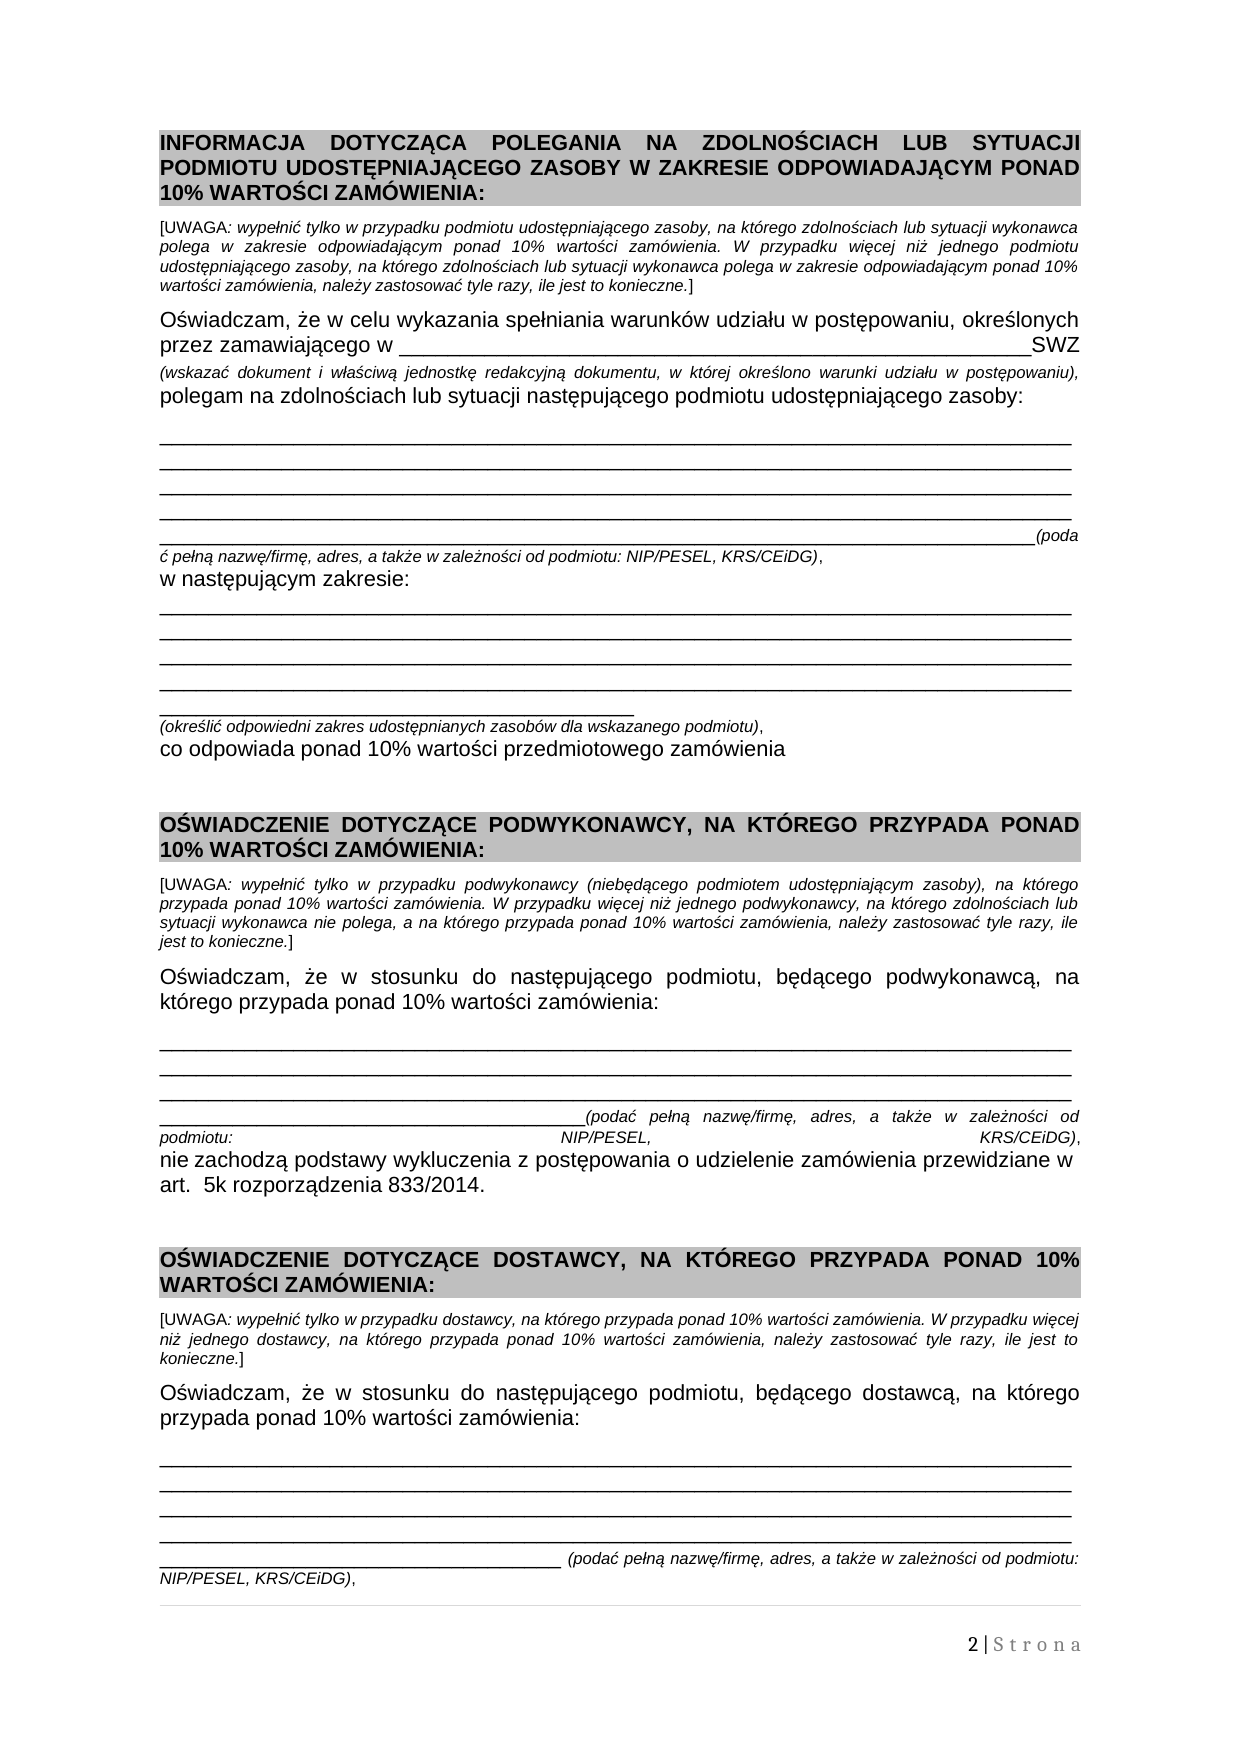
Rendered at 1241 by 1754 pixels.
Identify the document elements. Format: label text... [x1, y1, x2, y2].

text OŚWIADCZENIE DOTYCZĄCE DOSTAWCY, NA KTÓREGO PRZYPADA PONAD 10% WARTOŚCI ZAMÓWIENIA: [159, 1247, 1081, 1298]
text [UWAGA: wypełnić tylko w przypadku dostawcy, na którego przypada ponad 10% wartości zamówienia. W przypadku więcej niż jednego dostawcy, na którego przypada ponad 10% wartości zamówienia, należy zastosować tyle razy, ile jest to konieczne.] [159, 1310, 1081, 1368]
text Oświadczam, że w stosunku do następującego podmiotu, będącego dostawcą, na którego przypada ponad 10% wartości zamówienia: [159, 1380, 1081, 1431]
text OŚWIADCZENIE DOTYCZĄCE PODWYKONAWCY, NA KTÓREGO PRZYPADA PONAD 10% WARTOŚCI ZAMÓWIENIA: [159, 812, 1081, 862]
text Oświadczam, że w stosunku do następującego podmiotu, będącego podwykonawcą, na którego przypada ponad 10% wartości zamówienia: [159, 964, 1081, 1014]
text Oświadczam, że w celu wykazania spełniania warunków udziału w postępowaniu, określonych przez zamawiającego w ____________________________________________________SWZ (wskazać dokument i właściwą jednostkę redakcyjną dokumentu, w której określono warunki udziału w postępowaniu), polegam na zdolnościach lub sytuacji następującego podmiotu udostępniającego zasoby: [159, 307, 1081, 408]
text _____________________________________________________________________________________________________________________________________________________________________________________________________________________________________________________________________________________________________________________________________________ (podać pełną nazwę/firmę, adres, a także w zależności od podmiotu: NIP/PESEL, KRS/CEiDG), [159, 1443, 1081, 1588]
text INFORMACJA DOTYCZĄCA POLEGANIA NA ZDOLNOŚCIACH LUB SYTUACJI PODMIOTU UDOSTĘPNIAJĄCEGO ZASOBY W ZAKRESIE ODPOWIADAJĄCYM PONAD 10% WARTOŚCI ZAMÓWIENIA: [159, 130, 1081, 206]
text [UWAGA: wypełnić tylko w przypadku podmiotu udostępniającego zasoby, na którego zdolnościach lub sytuacji wykonawca polega w zakresie odpowiadającym ponad 10% wartości zamówienia. W przypadku więcej niż jednego podmiotu udostępniającego zasoby, na którego zdolnościach lub sytuacji wykonawca polega w zakresie odpowiadającym ponad 10% wartości zamówienia, należy zastosować tyle razy, ile jest to konieczne.] [159, 218, 1081, 295]
text ____________________________________________________________________________________________________________________________________________________________________________________________________________________________________________________________________(podać pełną nazwę/firmę, adres, a także w zależności od podmiotu: NIP/PESEL, KRS/CEiDG), nie zachodzą podstawy wykluczenia z postępowania o udzielenie zamówienia przewidziane w art. 5k rozporządzenia 833/2014. [159, 1027, 1081, 1197]
text [UWAGA: wypełnić tylko w przypadku podwykonawcy (niebędącego podmiotem udostępniającym zasoby), na którego przypada ponad 10% wartości zamówienia. W przypadku więcej niż jednego podwykonawcy, na którego zdolnościach lub sytuacji wykonawca nie polega, a na którego przypada ponad 10% wartości zamówienia, należy zastosować tyle razy, ile jest to konieczne.] [159, 874, 1081, 951]
text ____________________________________________________________________________________________________________________________________________________________________________________________________________________________________________________________________________________________________________________________________________________________________________________(podać pełną nazwę/firmę, adres, a także w zależności od podmiotu: NIP/PESEL, KRS/CEiDG), w następującym zakresie: ___________________________________________________________________________________________________________________________________________________________________________________________________________________________________________________________________________________________________________________________________________________ (określić odpowiedni zakres udostępnianych zasobów dla wskazanego podmiotu), co odpowiada ponad 10% wartości przedmiotowego zamówienia [159, 421, 1081, 761]
